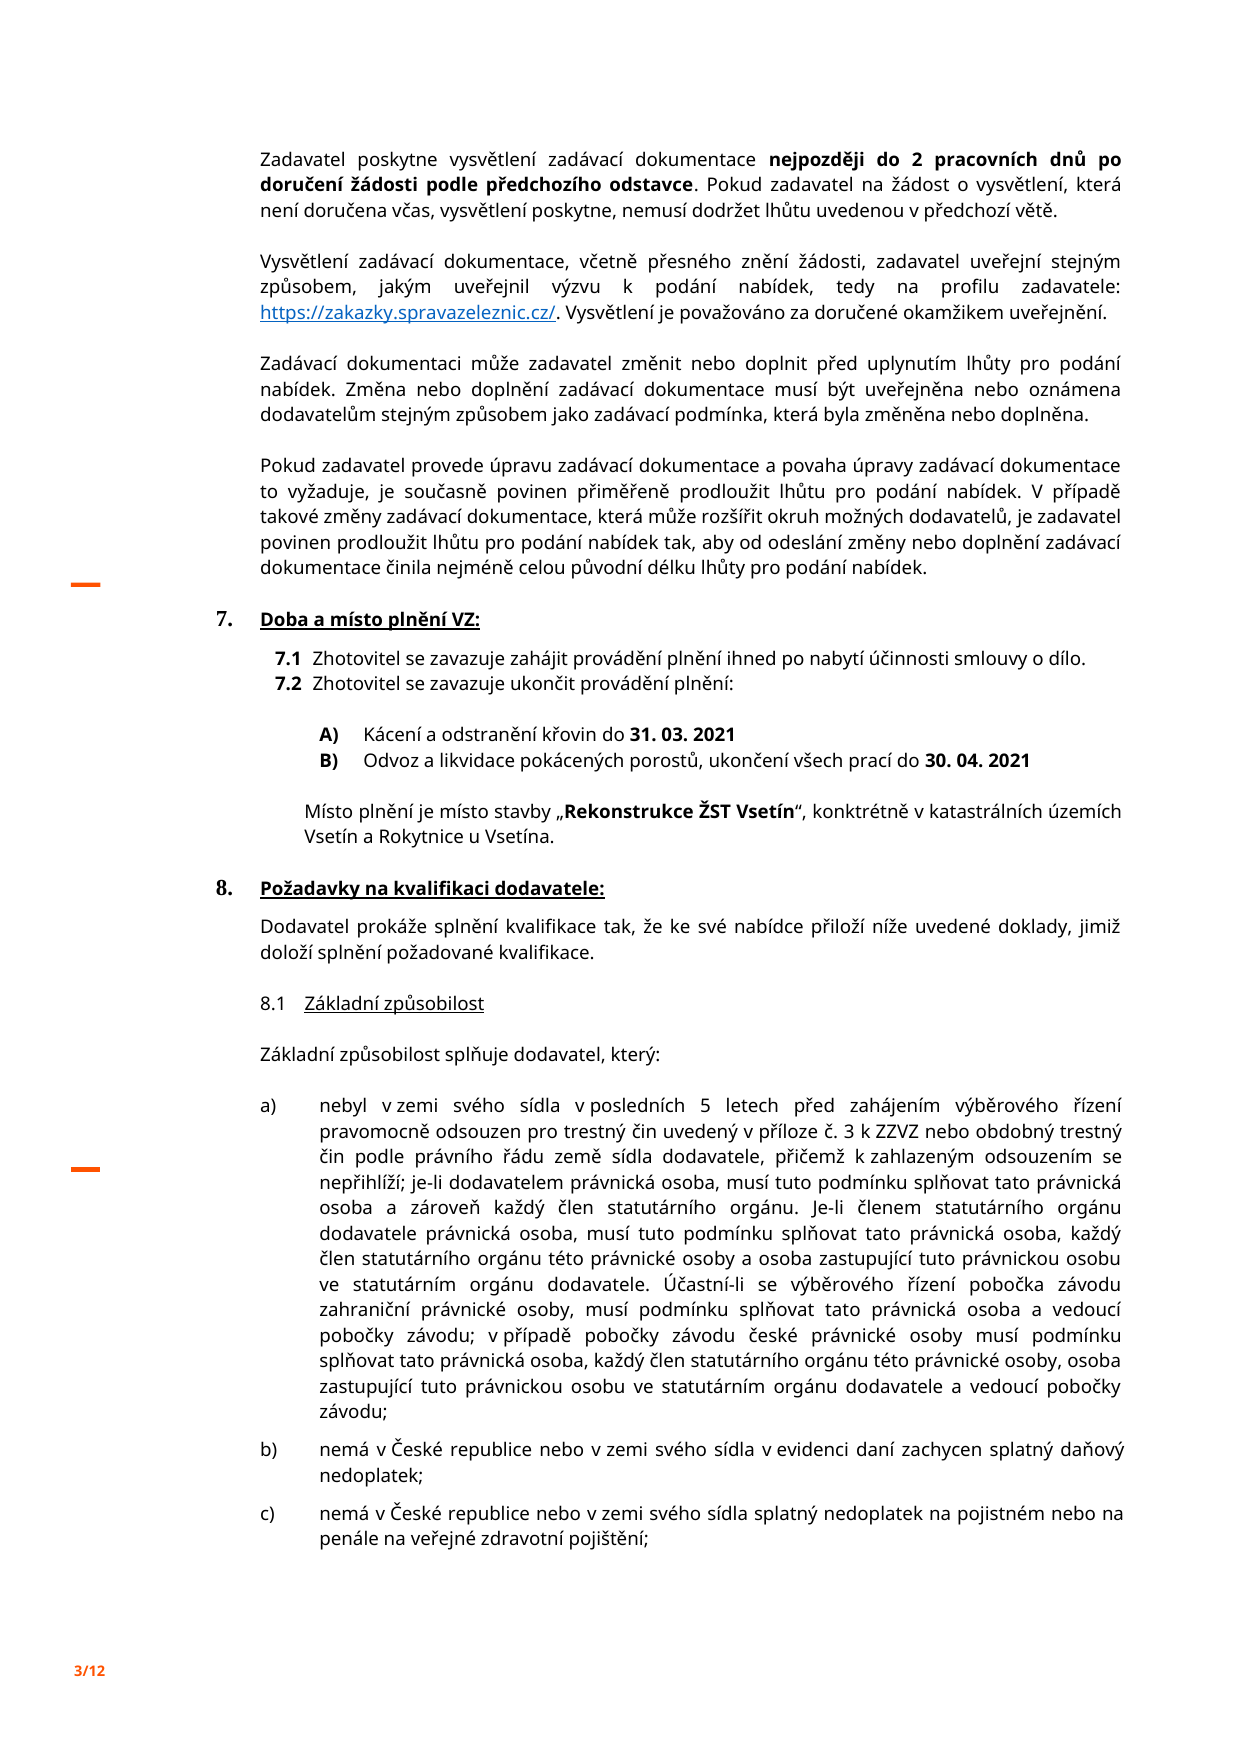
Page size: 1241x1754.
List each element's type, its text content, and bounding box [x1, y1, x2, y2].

text Místo plnění je místo stavby „Rekonstrukce ŽST Vsetín“, konktrétně v katastrálních územích Vsetín a Rokytnice u Vsetína. [304, 798, 1122, 849]
list Kácení a odstranění křovin do 31. 03. 2021 [289, 721, 1122, 747]
list Zhotovitel se zavazuje ukončit provádění plnění: [275, 670, 1122, 696]
text Zadávací dokumentaci může zadavatel změnit nebo doplnit před uplynutím lhůty pro podání nabídek. Změna nebo doplnění zadávací dokumentace musí být uveřejněna nebo oznámena dodavatelům stejným způsobem jako zadávací podmínka, která byla změněna nebo doplněna. [260, 350, 1122, 427]
text b) nemá v České republice nebo v zemi svého sídla v evidenci daní zachycen splatný daňový nedoplatek; [260, 1437, 1124, 1488]
text a) nebyl v zemi svého sídla v posledních 5 letech před zahájením výběrového řízení pravomocně odsouzen pro trestný čin uvedený v příloze č. 3 k ZZVZ nebo obdobný trestný čin podle právního řádu země sídla dodavatele, přičemž k zahlazeným odsouzením se nepřihlíží; je-li dodavatelem právnická osoba, musí tuto podmínku splňovat tato právnická osoba a zároveň každý člen statutárního orgánu. Je-li členem statutárního orgánu dodavatele právnická osoba, musí tuto podmínku splňovat tato právnická osoba, každý člen statutárního orgánu této právnické osoby a osoba zastupující tuto právnickou osobu ve statutárním orgánu dodavatele. Účastní-li se výběrového řízení pobočka závodu zahraniční právnické osoby, musí podmínku splňovat tato právnická osoba a vedoucí pobočky závodu; v případě pobočky závodu české právnické osoby musí podmínku splňovat tato právnická osoba, každý člen statutárního orgánu této právnické osoby, osoba zastupující tuto právnickou osobu ve statutárním orgánu dodavatele a vedoucí pobočky závodu; [260, 1092, 1122, 1424]
list Odvoz a likvidace pokácených porostů, ukončení všech prací do 30. 04. 2021 [289, 747, 1122, 772]
text Vysvětlení zadávací dokumentace, včetně přesného znění žádosti, zadavatel uveřejní stejným způsobem, jakým uveřejnil výzvu k podání nabídek, tedy na profilu zadavatele: https://zakazky.spravazeleznic.cz/. Vysvětlení je považováno za doručené okamžikem uveřejnění. [260, 248, 1122, 325]
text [260, 121, 1122, 223]
list Doba a místo plnění VZ: [216, 606, 1122, 632]
list Zhotovitel se zavazuje zahájit provádění plnění ihned po nabytí účinnosti smlouvy o dílo. [275, 645, 1122, 670]
list Požadavky na kvalifikaci dodavatele: [216, 874, 1122, 901]
list Základní způsobilost [260, 990, 1122, 1016]
text Pokud zadavatel provede úpravu zadávací dokumentace a povaha úpravy zadávací dokumentace to vyžaduje, je současně povinen přiměřeně prodloužit lhůtu pro podání nabídek. V případě takové změny zadávací dokumentace, která může rozšířit okruh možných dodavatelů, je zadavatel povinen prodloužit lhůtu pro podání nabídek tak, aby od odeslání změny nebo doplnění zadávací dokumentace činila nejméně celou původní délku lhůty pro podání nabídek. [260, 452, 1122, 580]
text Základní způsobilost splňuje dodavatel, který: [216, 1041, 1122, 1067]
text c) nemá v České republice nebo v zemi svého sídla splatný nedoplatek na pojistném nebo na penále na veřejné zdravotní pojištění; [260, 1500, 1124, 1551]
text Dodavatel prokáže splnění kvalifikace tak, že ke své nabídce přiloží níže uvedené doklady, jimiž doloží splnění požadované kvalifikace. [260, 914, 1122, 965]
